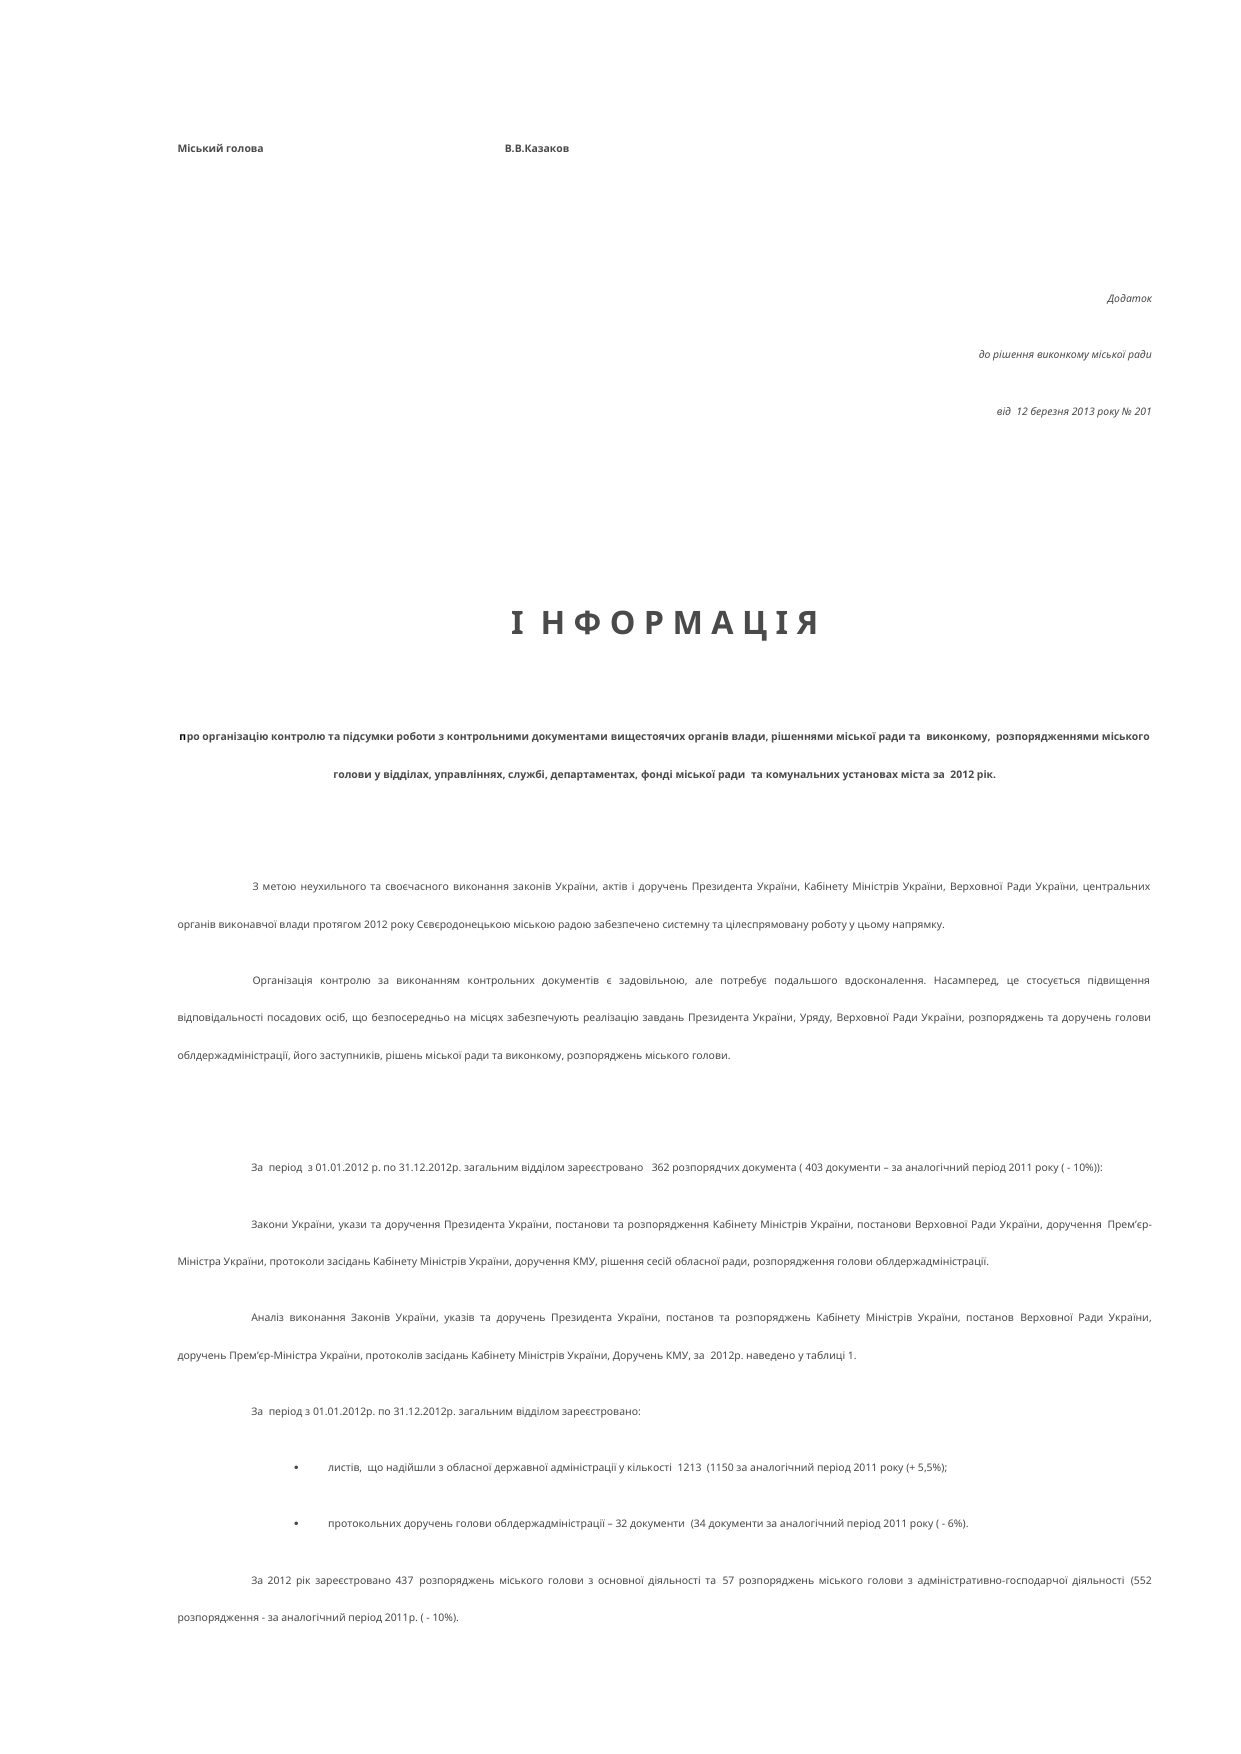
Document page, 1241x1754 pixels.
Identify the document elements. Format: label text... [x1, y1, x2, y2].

text І Н Ф О Р М А Ц І Я [177, 599, 1152, 643]
text Міський голова В.В.Казаков [177, 118, 1152, 156]
text Організація контролю за виконанням контрольних документів є задовільною, але потребує подальшого вдосконалення. Насамперед, це стосується підвищення відповідальності посадових осіб, що безпосередньо на місцях забезпечують реалізацію завдань Президента України, Уряду, Верховної Ради України, розпоряджень та доручень голови облдержадміністрації, його заступників, рішень міської ради та виконкому, розпоряджень міського голови. [177, 950, 1152, 1062]
text про організацію контролю та підсумки роботи з контрольними документами вищестоячих органів влади, рішеннями міської ради та виконкому, розпорядженнями міського голови у відділах, управліннях, службі, департаментах, фонді міської ради та комунальних установах міста за 2012 рік. [177, 706, 1152, 781]
text Закони України, укази та доручення Президента України, постанови та розпорядження Кабінету Міністрів України, постанови Верховної Ради України, доручення Прем’єр-Міністра України, протоколи засідань Кабінету Міністрів України, доручення КМУ, рішення сесій обласної ради, розпорядження голови облдержадміністрації. [177, 1193, 1152, 1268]
text  листів, що надійшли з обласної державної адміністрації у кількості 1213 (1150 за аналогічний період 2011 року (+ 5,5%); [294, 1437, 1152, 1475]
text Додаток [177, 268, 1152, 306]
text до рішення виконкому міської ради [177, 324, 1152, 362]
text  протокольних доручень голови облдержадміністрації – 32 документи (34 документи за аналогічний період 2011 року ( - 6%). [294, 1493, 1152, 1531]
text За період з 01.01.2012 р. по 31.12.2012р. загальним відділом зареєстровано 362 розпорядчих документа ( 403 документи – за аналогічний період 2011 року ( - 10%)): [177, 1137, 1152, 1175]
text від 12 березня 2013 року № 201 [177, 381, 1152, 418]
text З метою неухильного та своєчасного виконання законів України, актів і доручень Президента України, Кабінету Міністрів України, Верховної Ради України, центральних органів виконавчої влади протягом 2012 року Сєвєродонецькою міською радою забезпечено системну та цілеспрямовану роботу у цьому напрямку. [177, 856, 1152, 931]
text За період з 01.01.2012р. по 31.12.2012р. загальним відділом зареєстровано: [177, 1381, 1152, 1418]
text За 2012 рік зареєстровано 437 розпоряджень міського голови з основної діяльності та 57 розпоряджень міського голови з адміністративно-господарчої діяльності (552 розпорядження - за аналогічний період 2011р. ( - 10%). [177, 1550, 1152, 1625]
text Аналіз виконання Законів України, указів та доручень Президента України, постанов та розпоряджень Кабінету Міністрів України, постанов Верховної Ради України, доручень Прем’єр-Міністра України, протоколів засідань Кабінету Міністрів України, Доручень КМУ, за 2012р. наведено у таблиці 1. [177, 1287, 1152, 1362]
